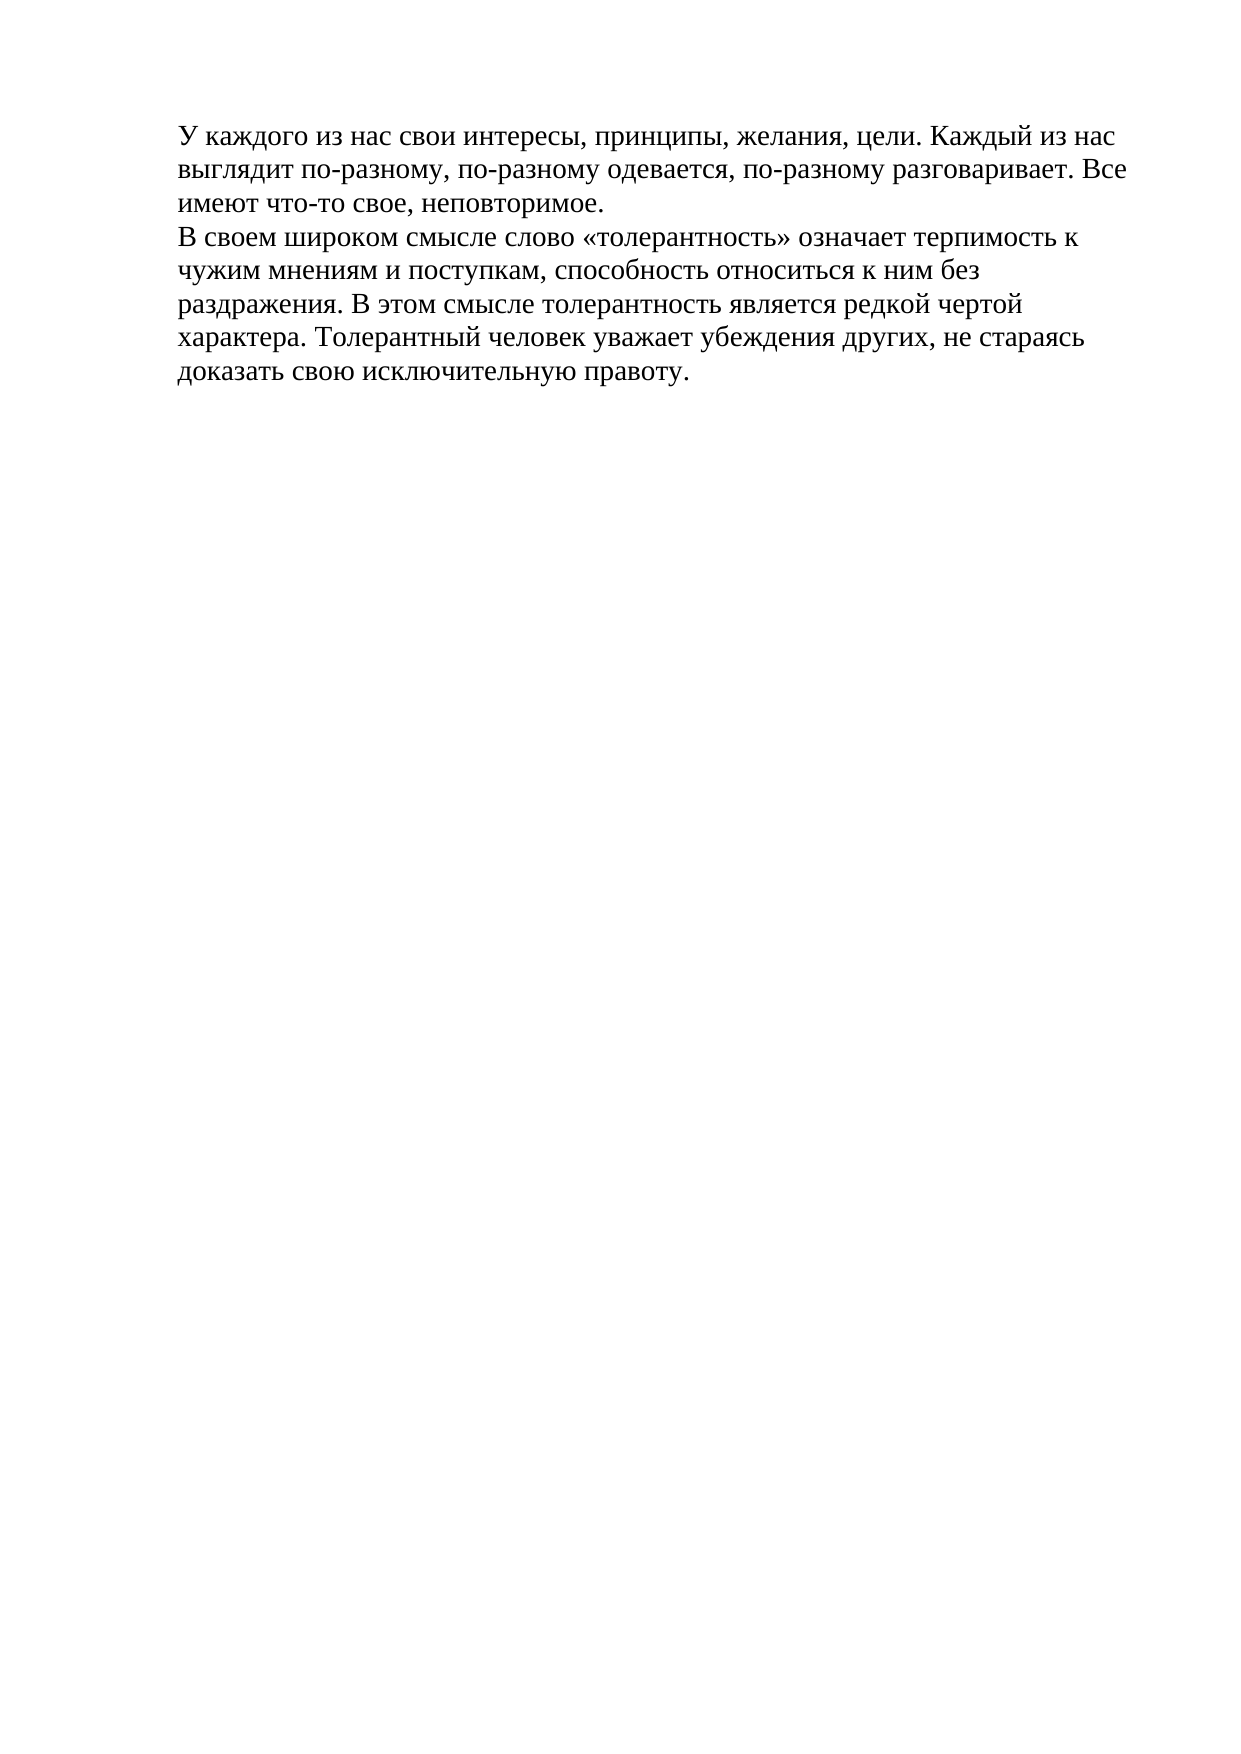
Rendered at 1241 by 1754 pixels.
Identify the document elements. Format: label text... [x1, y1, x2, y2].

text В своем широком смысле слово «толерантность» означает терпимость к чужим мнениям и поступкам, способность относиться к ним без раздражения. В этом смысле толерантность является редкой чертой характера. Толерантный человек уважает убеждения других, не стараясь доказать свою исключительную правоту. [177, 219, 1152, 386]
text У каждого из нас свои интересы, принципы, желания, цели. Каждый из нас выглядит по-разному, по-разному одевается, по-разному разговаривает. Все имеют что-то свое, неповторимое. [177, 118, 1152, 219]
